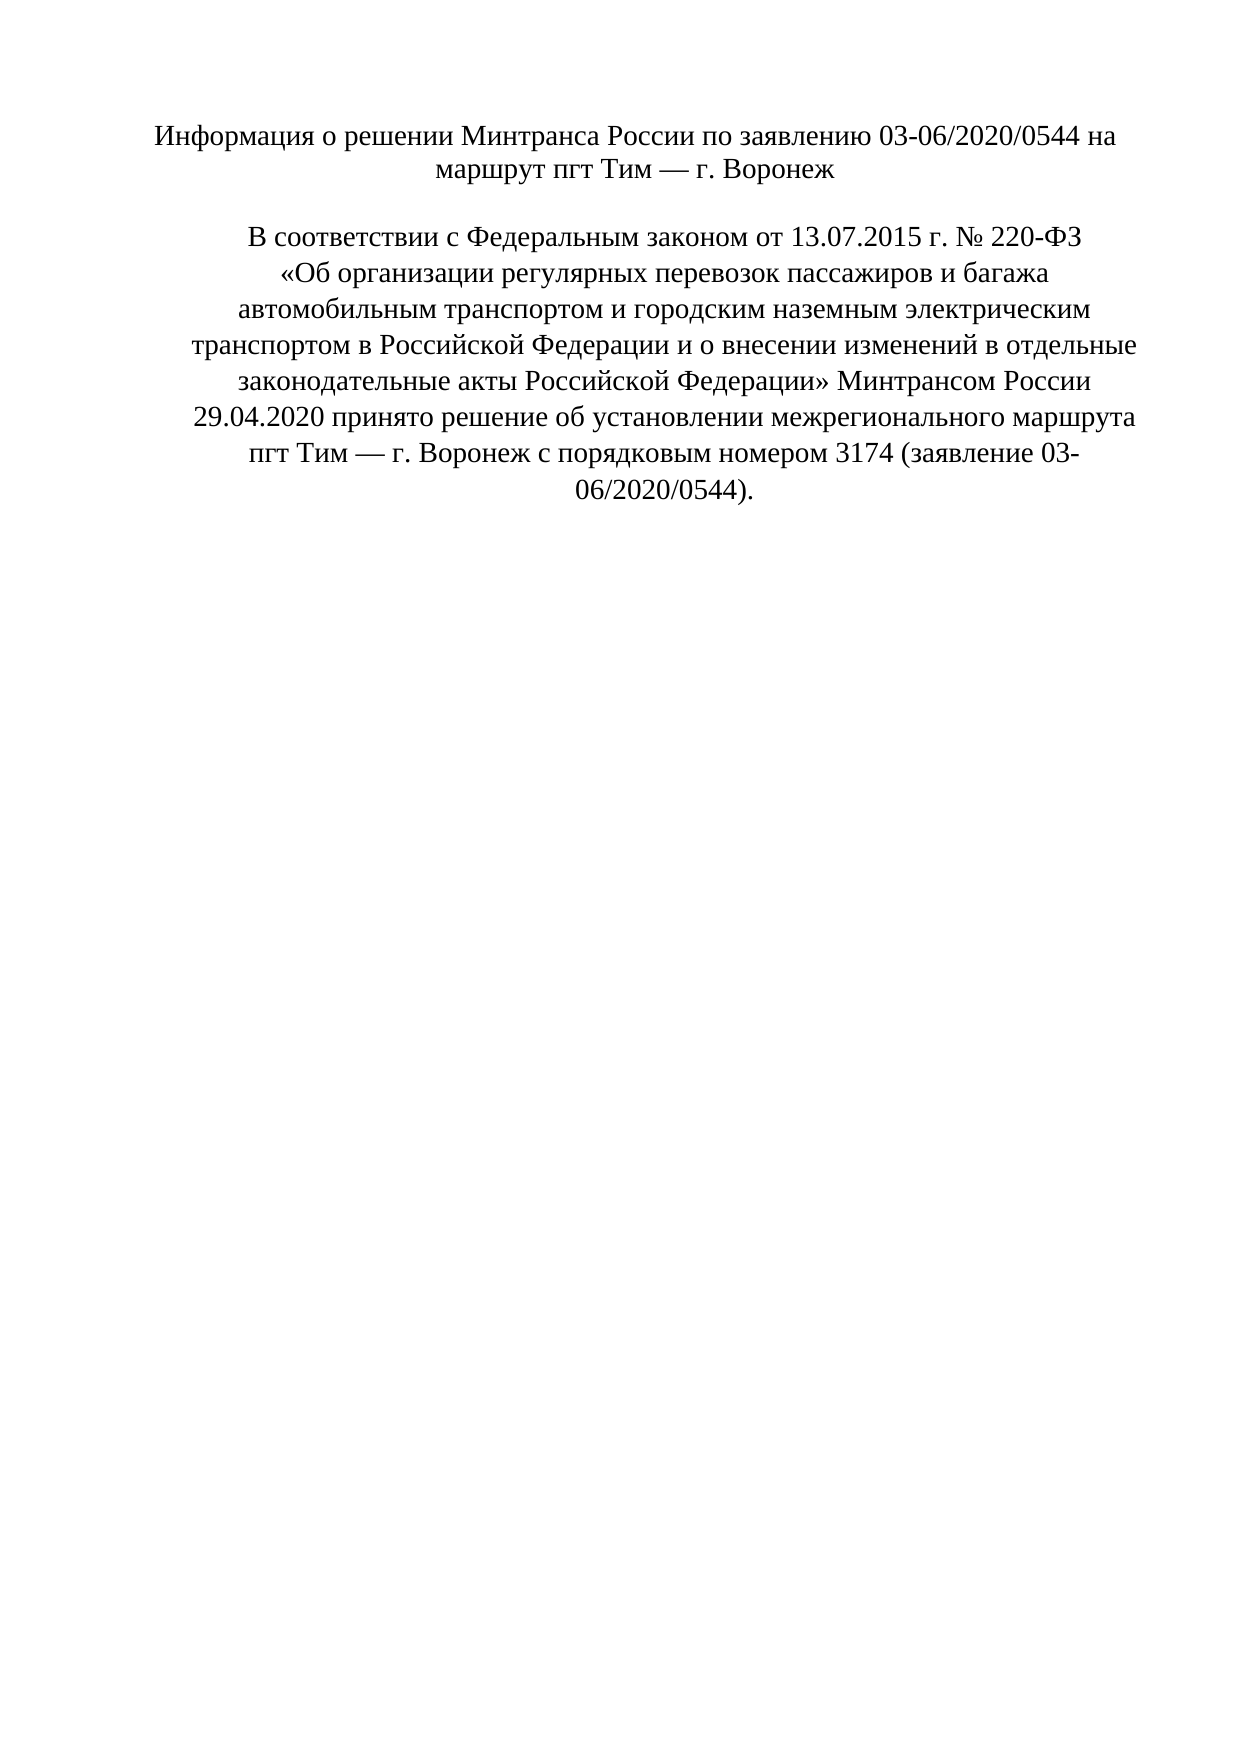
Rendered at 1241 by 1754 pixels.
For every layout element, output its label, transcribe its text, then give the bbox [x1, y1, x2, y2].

text В соответствии с Федеральным законом от 13.07.2015 г. № 220-ФЗ «Об организации регулярных перевозок пассажиров и багажа автомобильным транспортом и городским наземным электрическим транспортом в Российской Федерации и о внесении изменений в отдельные законодательные акты Российской Федерации» Минтрансом России 29.04.2020 принято решение об установлении межрегионального маршрута пгт Тим — г. Воронеж с порядковым номером 3174 (заявление 03-06/2020/0544). [177, 219, 1152, 505]
text Информация о решении Минтранса России по заявлению 03-06/2020/0544 на маршрут пгт Тим — г. Воронеж [118, 118, 1152, 185]
